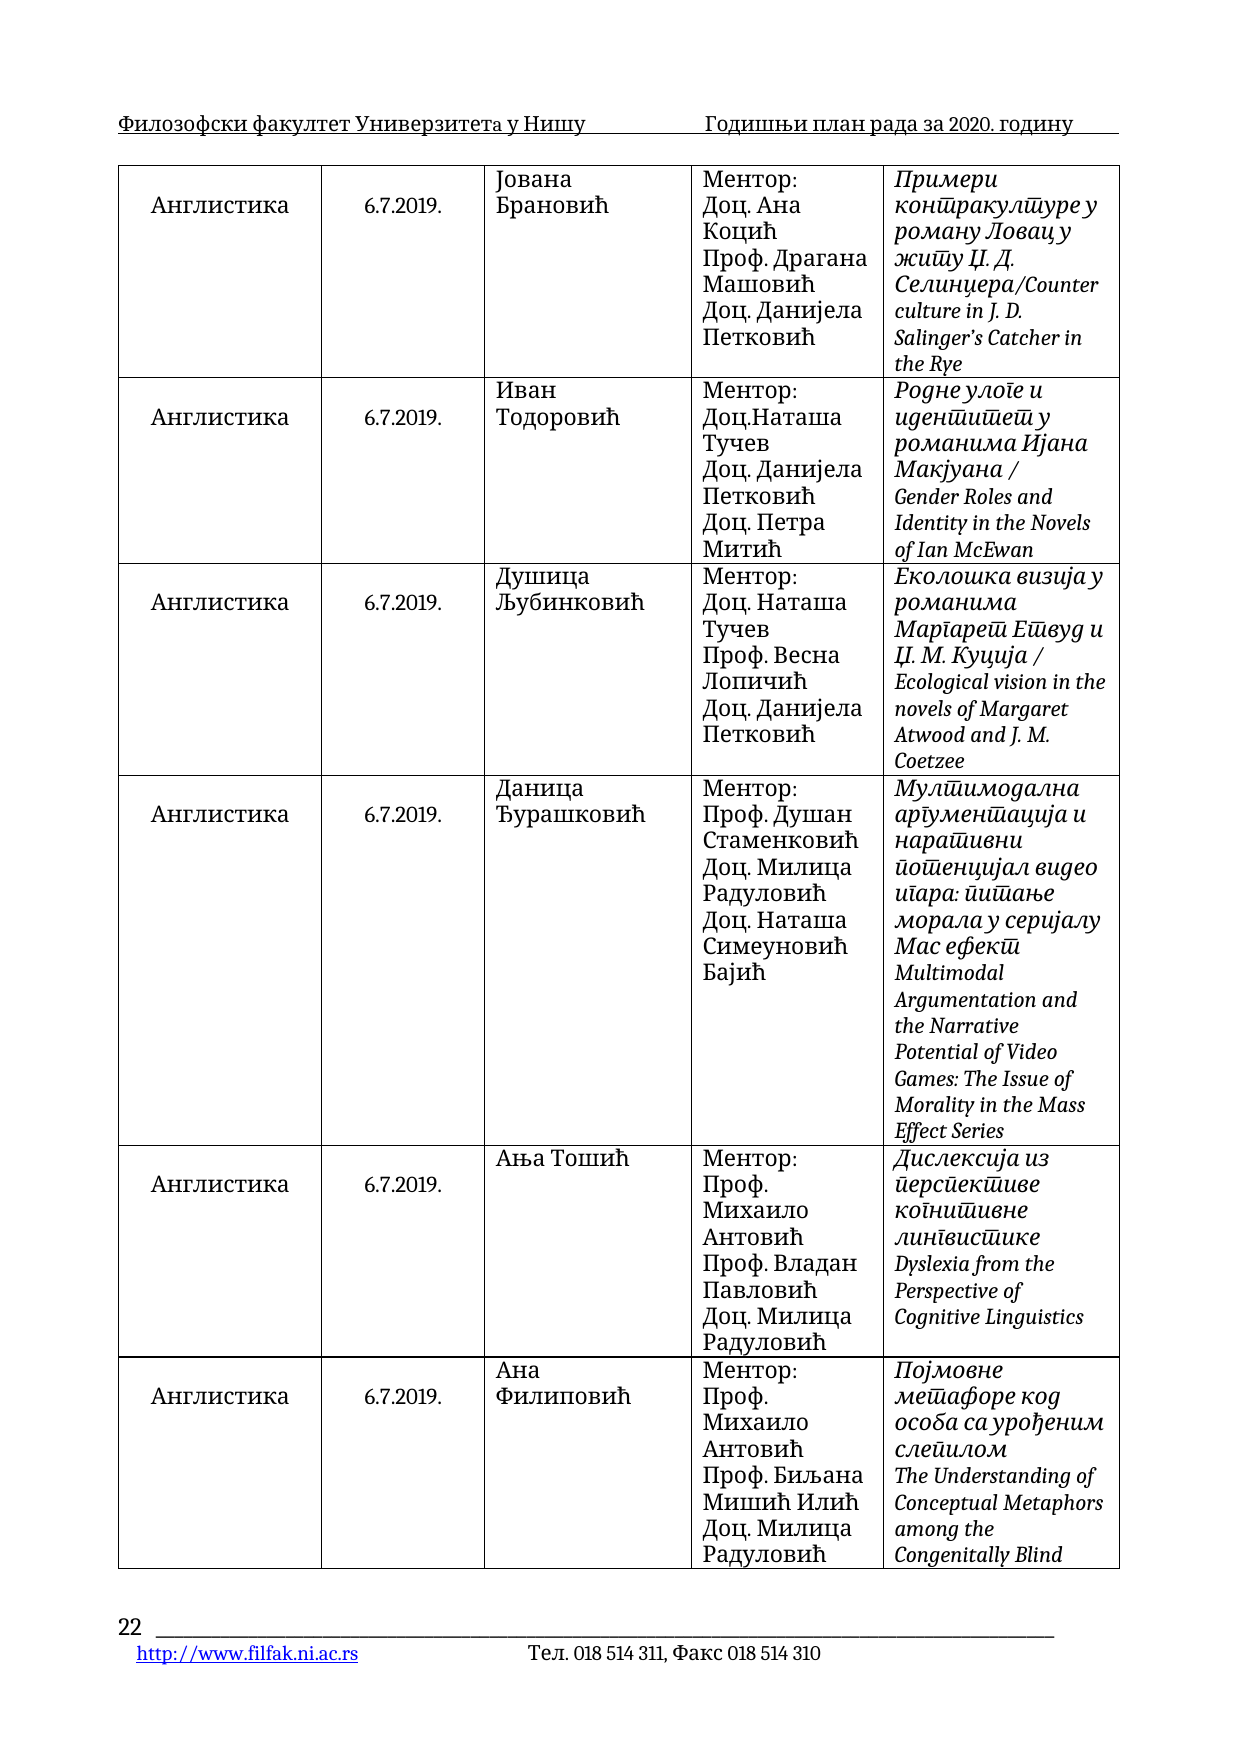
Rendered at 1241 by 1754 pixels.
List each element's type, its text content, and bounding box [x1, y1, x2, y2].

table_cell Родне улоге и идентитет у романима Ијана Макјуана / Gender Roles and Identity in the Novels of Ian McEwan [884, 378, 1119, 563]
table_cell 6.7.2019. [322, 166, 484, 377]
table_cell Англистика [119, 1146, 321, 1356]
table_cell 6.7.2019. [322, 564, 484, 774]
table_cell Иван Тодоровић [485, 378, 691, 563]
table_cell Примери контракултуре у роману Ловац у житу Џ. Д. Селинџера/Counterculture in J. D. Salinger’s Catcher in the Rye [884, 166, 1119, 377]
table_cell Англистика [119, 378, 321, 563]
table_cell Ментор: Проф. Михаило Антовић Проф. Биљана Мишић Илић Доц. Милица Радуловић [692, 1358, 883, 1568]
table_cell Појмовне метафоре код особа са урођеним слепилом The Understanding of Conceptual Metaphors among the Congenitally Blind [884, 1358, 1119, 1568]
table_cell Англистика [119, 776, 321, 1144]
table_cell Англистика [119, 166, 321, 377]
table_cell Душица Љубинковић [485, 564, 691, 774]
table_cell Мултимодална аргументација и наративни потенцијал видео игара: питање морала у серијалу Мас ефект Multimodal Argumentation and the Narrative Potential of Video Games: The Issue of Morality in the Mass Effect Series [884, 776, 1119, 1144]
table_cell Ментор: Доц.Наташа Тучев Доц. Данијела Петковић Доц. Петра Митић [692, 378, 883, 563]
table_cell Дислексија из перспективе когнитивне лингвистике Dyslexia from the Perspective of Cognitive Linguistics [884, 1146, 1119, 1356]
table_cell Ментор: Доц. Ана Коцић Проф. Драгана Машовић Доц. Данијела Петковић [692, 166, 883, 377]
table_cell Ања Тошић [485, 1146, 691, 1356]
table_cell Јована Брановић [485, 166, 691, 377]
table_cell Англистика [119, 1358, 321, 1568]
table_cell Ментор: Доц. Наташа Тучев Проф. Весна Лопичић Доц. Данијела Петковић [692, 564, 883, 774]
table_cell 6.7.2019. [322, 1358, 484, 1568]
table_cell 6.7.2019. [322, 378, 484, 563]
table_cell Англистика [119, 564, 321, 774]
table_cell Еколошка визија у романима Маргарет Етвуд и Џ. М. Куција / Ecological vision in the novels of Margaret Atwood and J. M. Coetzee [884, 564, 1119, 774]
table_cell Ментор: Проф. Михаило Антовић Проф. Владан Павловић Доц. Милица Радуловић [692, 1146, 883, 1356]
table_cell 6.7.2019. [322, 1146, 484, 1356]
table_cell 6.7.2019. [322, 776, 484, 1144]
table_cell Даница Ђурашковић [485, 776, 691, 1144]
table_cell Ментор: Проф. Душан Стаменковић Доц. Милица Радуловић Доц. Наташа Симеуновић Бајић [692, 776, 883, 1144]
table_cell Ана Филиповић [485, 1358, 691, 1568]
